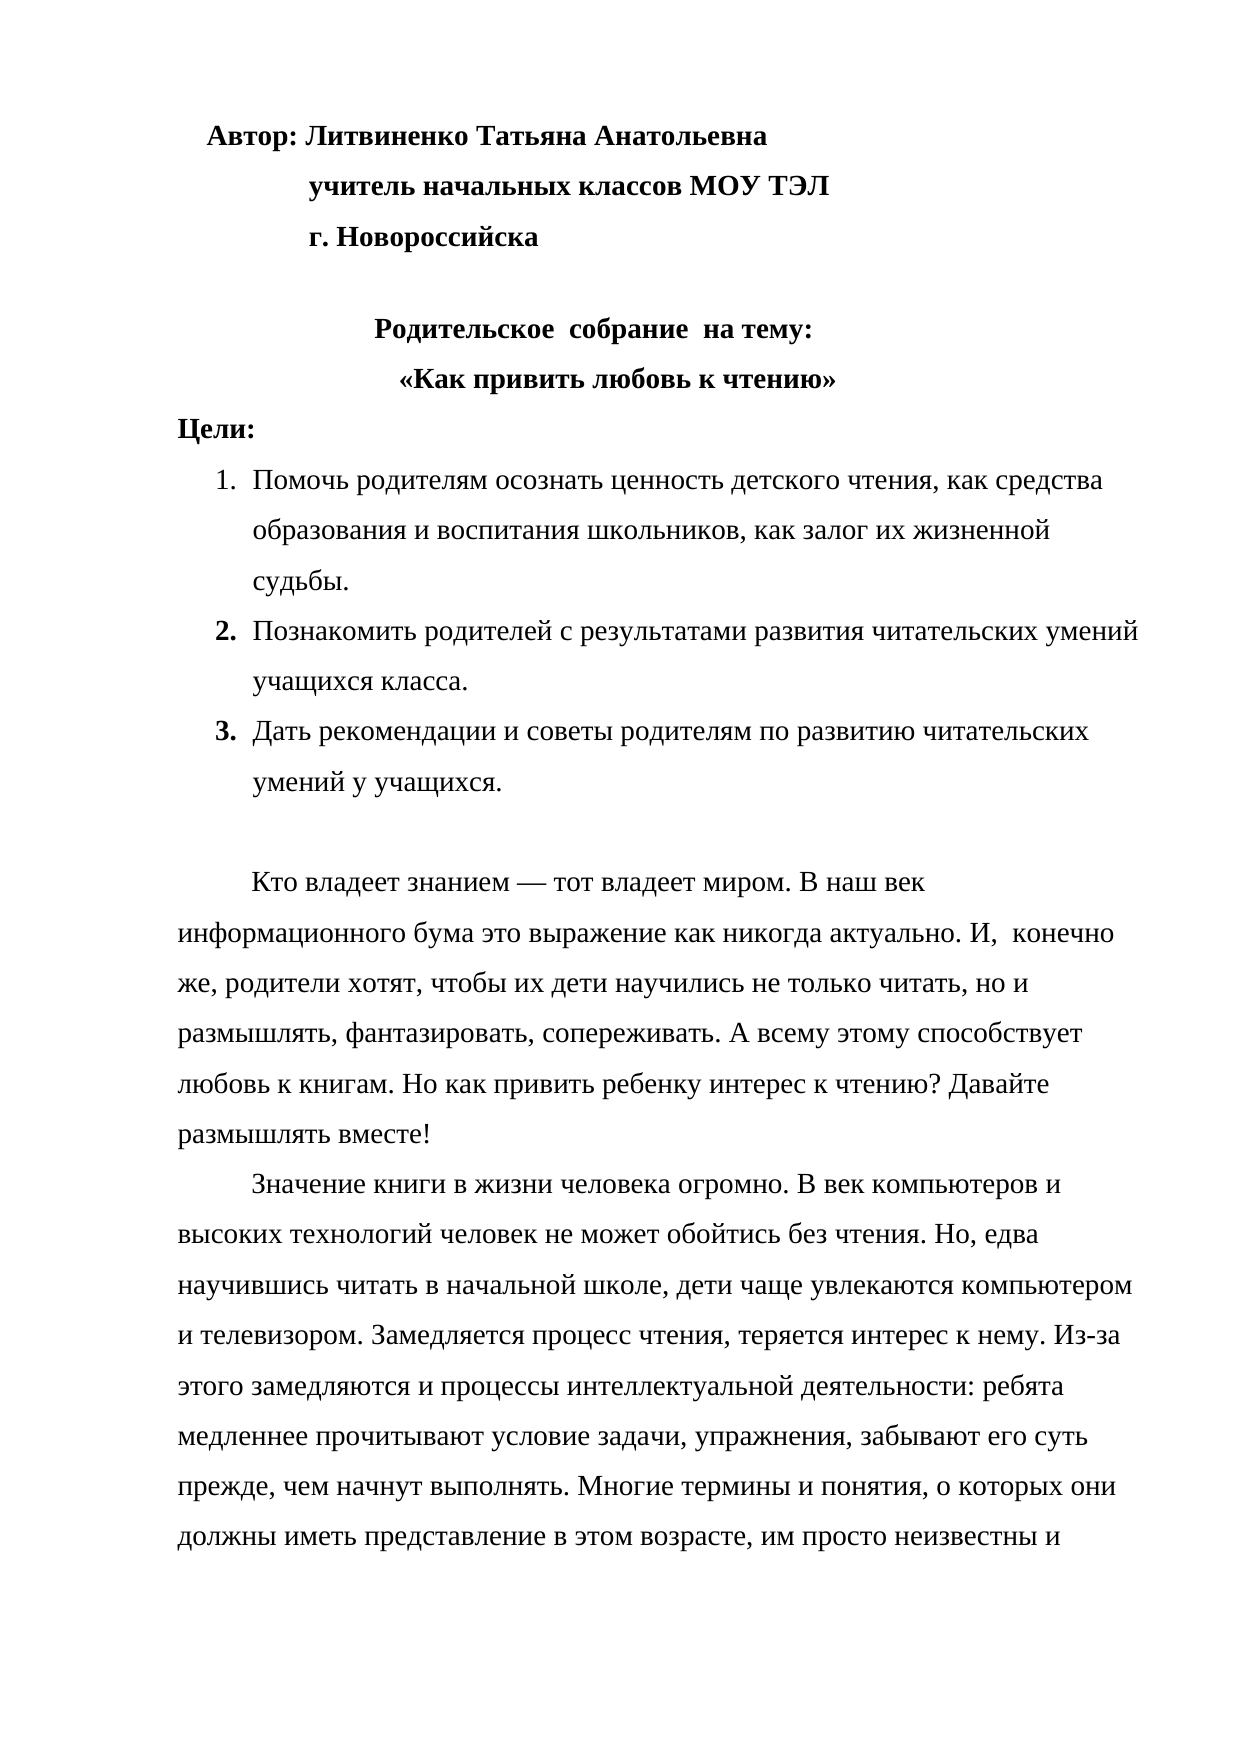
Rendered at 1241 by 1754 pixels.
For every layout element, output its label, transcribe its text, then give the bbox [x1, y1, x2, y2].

text «Как привить любовь к чтению» [325, 361, 1152, 395]
text Родительское собрание на тему: [177, 311, 1152, 344]
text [177, 1166, 1152, 1552]
list Дать рекомендации и советы родителям по развитию читательских умений у учащихся. [215, 713, 1152, 797]
text Кто владеет знанием — тот владеет миром. В наш век информационного бума это выражение как никогда актуально. И, конечно же, родители хотят, чтобы их дети научились не только читать, но и размышлять, фантазировать, сопереживать. А всему этому способствует любовь к книгам. Но как привить ребенку интерес к чтению? Давайте размышлять вместе! [177, 864, 1152, 1149]
text Цели: [177, 412, 1152, 445]
list Помочь родителям осознать ценность детского чтения, как средства образования и воспитания школьников, как залог их жизненной судьбы. [215, 462, 1152, 596]
text г. Новороссийска [177, 219, 1152, 252]
text Автор: Литвиненко Татьяна Анатольевна [177, 118, 1152, 152]
text учитель начальных классов МОУ ТЭЛ [177, 168, 1152, 202]
list Познакомить родителей с результатами развития читательских умений учащихся класса. [215, 613, 1152, 697]
